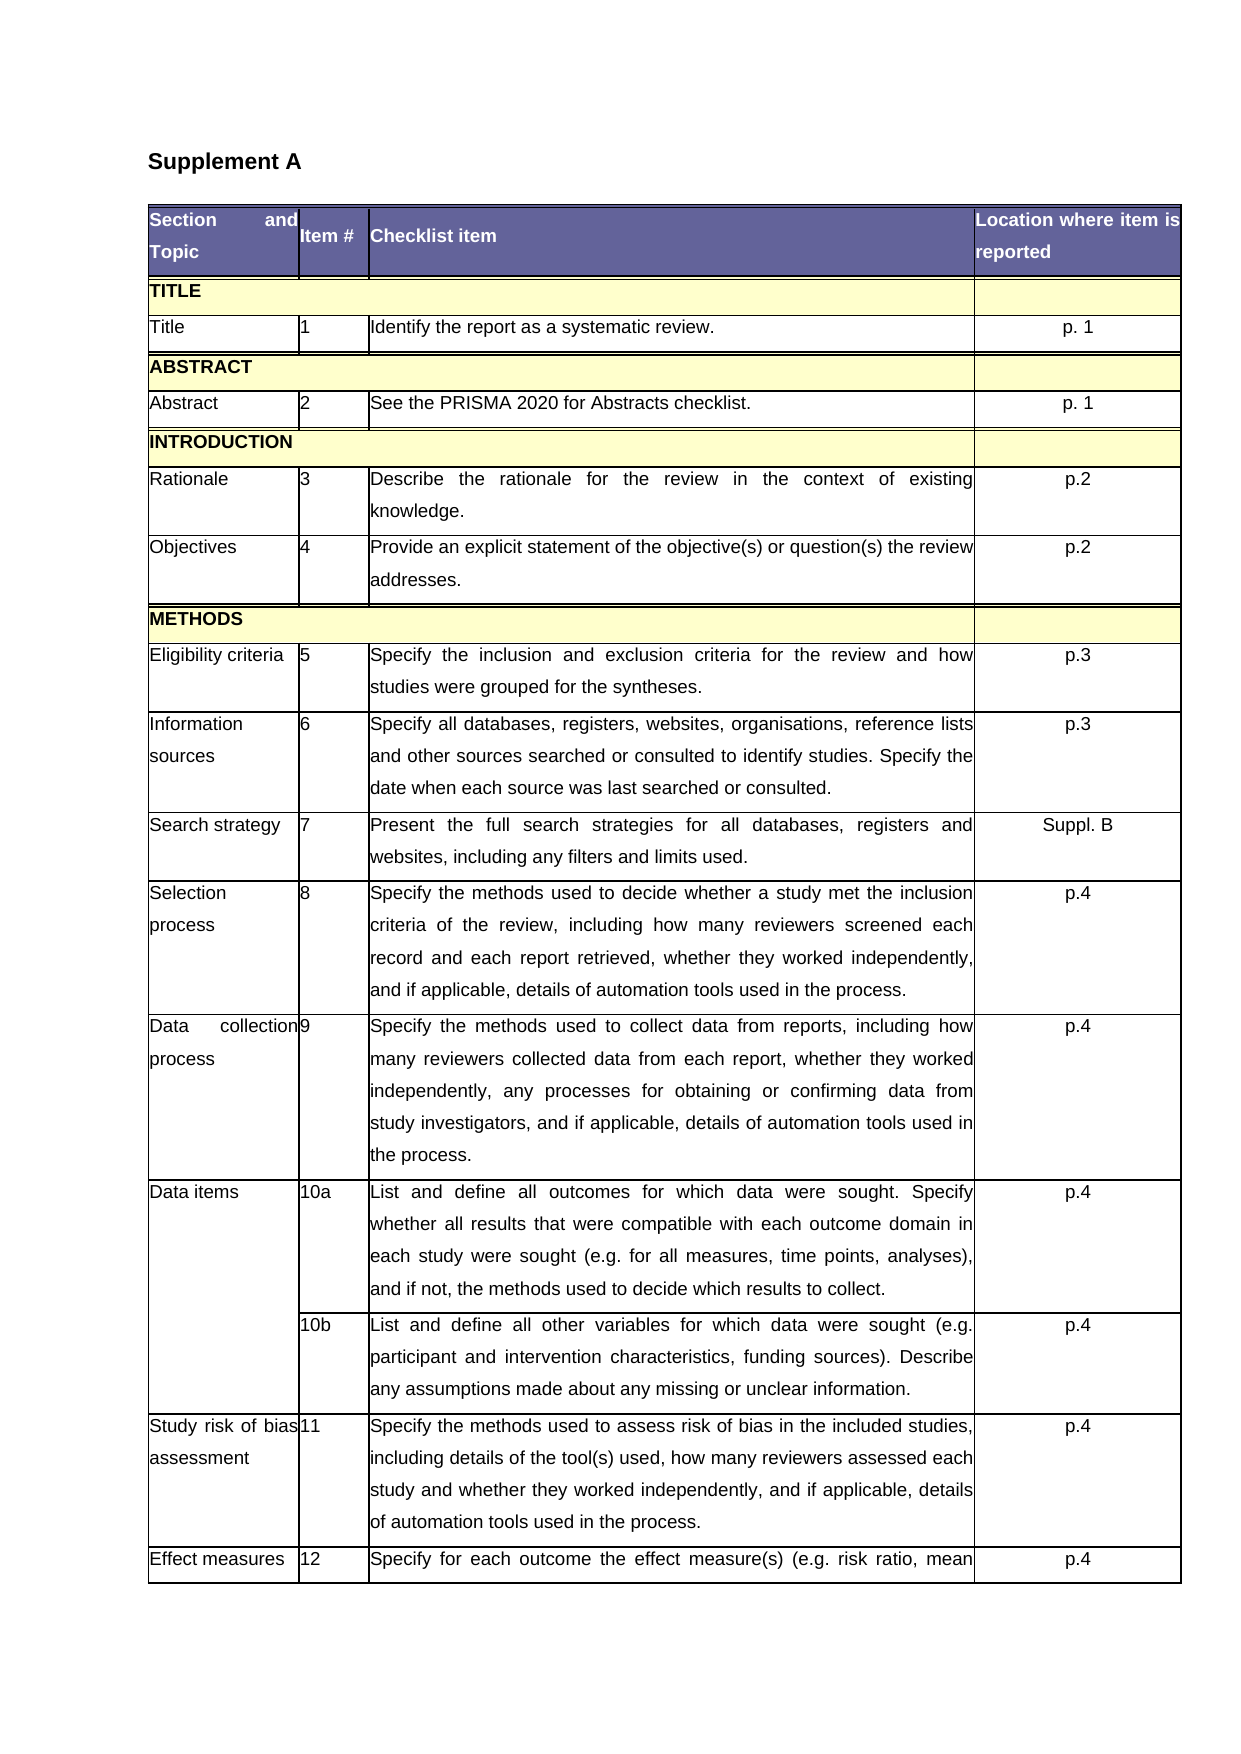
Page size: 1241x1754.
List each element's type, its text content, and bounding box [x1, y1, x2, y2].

table_cell p.3 [975, 644, 1180, 711]
table_cell Search strategy [149, 813, 298, 880]
table_header Location where item is reported [975, 208, 1180, 275]
table_cell p.4 [975, 1415, 1180, 1546]
table_cell 3 [300, 468, 368, 534]
table_cell List and define all outcomes for which data were sought. Specify whether all results that were compatible with each outcome domain in each study were sought (e.g. for all measures, time points, analyses), and if not, the methods used to decide which results to collect. [370, 1181, 974, 1312]
table_cell p.4 [975, 882, 1180, 1013]
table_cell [370, 1548, 974, 1582]
table_header Item # [300, 208, 369, 275]
table_cell 7 [300, 813, 368, 880]
table_cell See the PRISMA 2020 for Abstracts checklist. [370, 392, 974, 427]
table_cell Present the full search strategies for all databases, registers and websites, including any filters and limits used. [370, 813, 974, 880]
table_cell Provide an explicit statement of the objective(s) or question(s) the review addresses. [370, 536, 974, 603]
table_cell 6 [300, 713, 368, 812]
table_cell TITLE [149, 280, 974, 315]
table_cell METHODS [149, 608, 974, 642]
table_cell Eligibility criteria [149, 644, 298, 711]
text Supplement A [148, 148, 1093, 174]
table_cell 10b [300, 1314, 368, 1413]
table_cell 11 [300, 1415, 368, 1546]
table_cell Specify all databases, registers, websites, organisations, reference lists and other sources searched or consulted to identify studies. Specify the date when each source was last searched or consulted. [370, 713, 974, 812]
table_cell ABSTRACT [149, 356, 974, 390]
table_cell Objectives [149, 536, 298, 603]
table_cell [975, 431, 1180, 466]
table_cell 12 [300, 1548, 368, 1582]
table_cell Information sources [149, 713, 298, 812]
table_cell Data collection process [149, 1015, 298, 1179]
table_cell 5 [300, 644, 368, 711]
table_cell p.4 [975, 1548, 1180, 1582]
table_cell 10a [300, 1181, 368, 1312]
table_cell 4 [300, 536, 368, 603]
table_cell Specify the inclusion and exclusion criteria for the review and how studies were grouped for the syntheses. [370, 644, 974, 711]
table_cell p.3 [975, 713, 1180, 812]
table_cell p.4 [975, 1015, 1180, 1179]
table_cell INTRODUCTION [149, 431, 974, 466]
table_cell Identify the report as a systematic review. [370, 316, 974, 351]
table_cell 8 [300, 882, 368, 1013]
table_cell p. 1 [975, 392, 1180, 427]
table_cell Specify the methods used to decide whether a study met the inclusion criteria of the review, including how many reviewers screened each record and each report retrieved, whether they worked independently, and if applicable, details of automation tools used in the process. [370, 882, 974, 1013]
table_cell [975, 280, 1180, 315]
table_cell [975, 356, 1180, 390]
table_cell Describe the rationale for the review in the context of existing knowledge. [370, 468, 974, 534]
table_cell 2 [300, 392, 368, 427]
table_cell Data items [149, 1181, 298, 1413]
table_cell p.4 [975, 1181, 1180, 1312]
table_cell p. 1 [975, 316, 1180, 351]
table_cell p.2 [975, 468, 1180, 534]
table_cell Title [149, 316, 298, 351]
table_cell Specify the methods used to collect data from reports, including how many reviewers collected data from each report, whether they worked independently, any processes for obtaining or confirming data from study investigators, and if applicable, details of automation tools used in the process. [370, 1015, 974, 1179]
table_cell Suppl. B [975, 813, 1180, 880]
table_cell Study risk of bias assessment [149, 1415, 298, 1546]
table_header Section and Topic [149, 208, 299, 275]
table_cell Specify the methods used to assess risk of bias in the included studies, including details of the tool(s) used, how many reviewers assessed each study and whether they worked independently, and if applicable, details of automation tools used in the process. [370, 1415, 974, 1546]
table_cell 9 [300, 1015, 368, 1179]
table_cell Rationale [149, 468, 298, 534]
table_cell Effect measures [149, 1548, 298, 1582]
table_cell Selection process [149, 882, 298, 1013]
table_cell List and define all other variables for which data were sought (e.g. participant and intervention characteristics, funding sources). Describe any assumptions made about any missing or unclear information. [370, 1314, 974, 1413]
table_cell p.4 [975, 1314, 1180, 1413]
table_cell 1 [300, 316, 368, 351]
table_header Checklist item [370, 208, 974, 275]
table_cell [975, 608, 1180, 642]
table_cell p.2 [975, 536, 1180, 603]
table_cell Abstract [149, 392, 298, 427]
